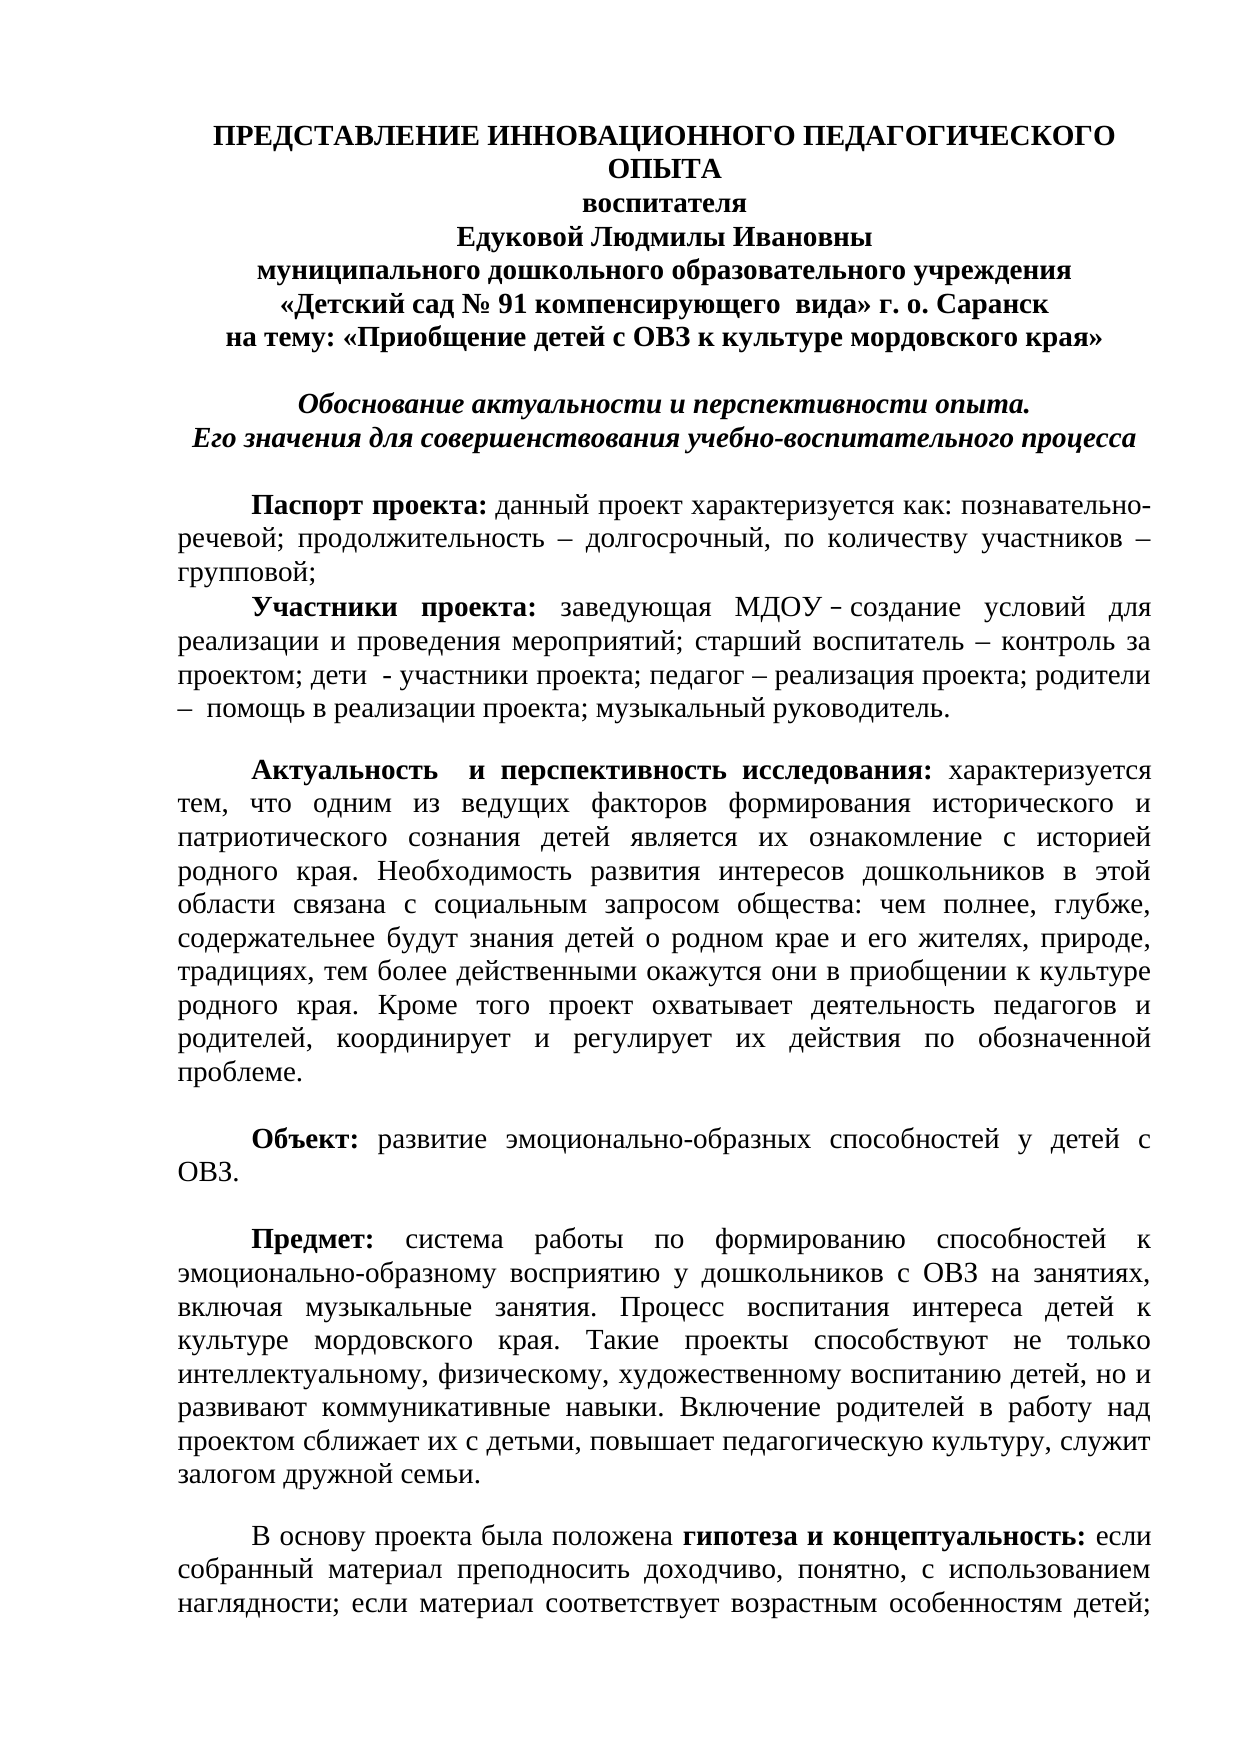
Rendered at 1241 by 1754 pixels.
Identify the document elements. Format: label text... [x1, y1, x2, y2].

text муниципального дошкольного образовательного учреждения [177, 252, 1152, 286]
text на тему: «Приобщение детей с ОВЗ к культуре мордовского края» [177, 319, 1152, 353]
text Актуальность и перспективность исследования: характеризуется тем, что одним из ведущих факторов формирования исторического и патриотического сознания детей является их ознакомление с историей родного края. Необходимость развития интересов дошкольников в этой области связана с социальным запросом общества: чем полнее, глубже, содержательнее будут знания детей о родном крае и его жителях, природе, традициях, тем более действенными окажутся они в приобщении к культуре родного края. Кроме того проект охватывает деятельность педагогов и родителей, координирует и регулирует их действия по обозначенной проблеме. [177, 752, 1152, 1087]
text воспитателя [177, 185, 1152, 219]
text Обоснование актуальности и перспективности опыта. [177, 386, 1152, 420]
text ПРЕДСТАВЛЕНИЕ ИННОВАЦИОННОГО ПЕДАГОГИЧЕСКОГО ОПЫТА [177, 118, 1152, 185]
text Едуковой Людмилы Ивановны [177, 219, 1152, 252]
text Участники проекта: заведующая МДОУ – создание условий для реализации и проведения мероприятий; старший воспитатель – контроль за проектом; дети - участники проекта; педагог – реализация проекта; родители – помощь в реализации проекта; музыкальный руководитель. [177, 588, 1152, 724]
text Предмет: система работы по формированию способностей к эмоционально-образному восприятию у дошкольников с ОВЗ на занятиях, включая музыкальные занятия. Процесс воспитания интереса детей к культуре мордовского края. Такие проекты способствуют не только интеллектуальному, физическому, художественному воспитанию детей, но и развивают коммуникативные навыки. Включение родителей в работу над проектом сближает их с детьми, повышает педагогическую культуру, служит залогом дружной семьи. [177, 1222, 1152, 1490]
text Паспорт проекта: данный проект характеризуется как: познавательно-речевой; продолжительность – долгосрочный, по количеству участников – групповой; [177, 487, 1152, 588]
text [177, 1518, 1152, 1619]
text «Детский сад № 91 компенсирующего вида» г. о. Саранск [177, 286, 1152, 319]
text Объект: развитие эмоционально-образных способностей у детей с ОВЗ. [177, 1121, 1152, 1188]
text Его значения для совершенствования учебно-воспитательного процесса [177, 420, 1152, 453]
